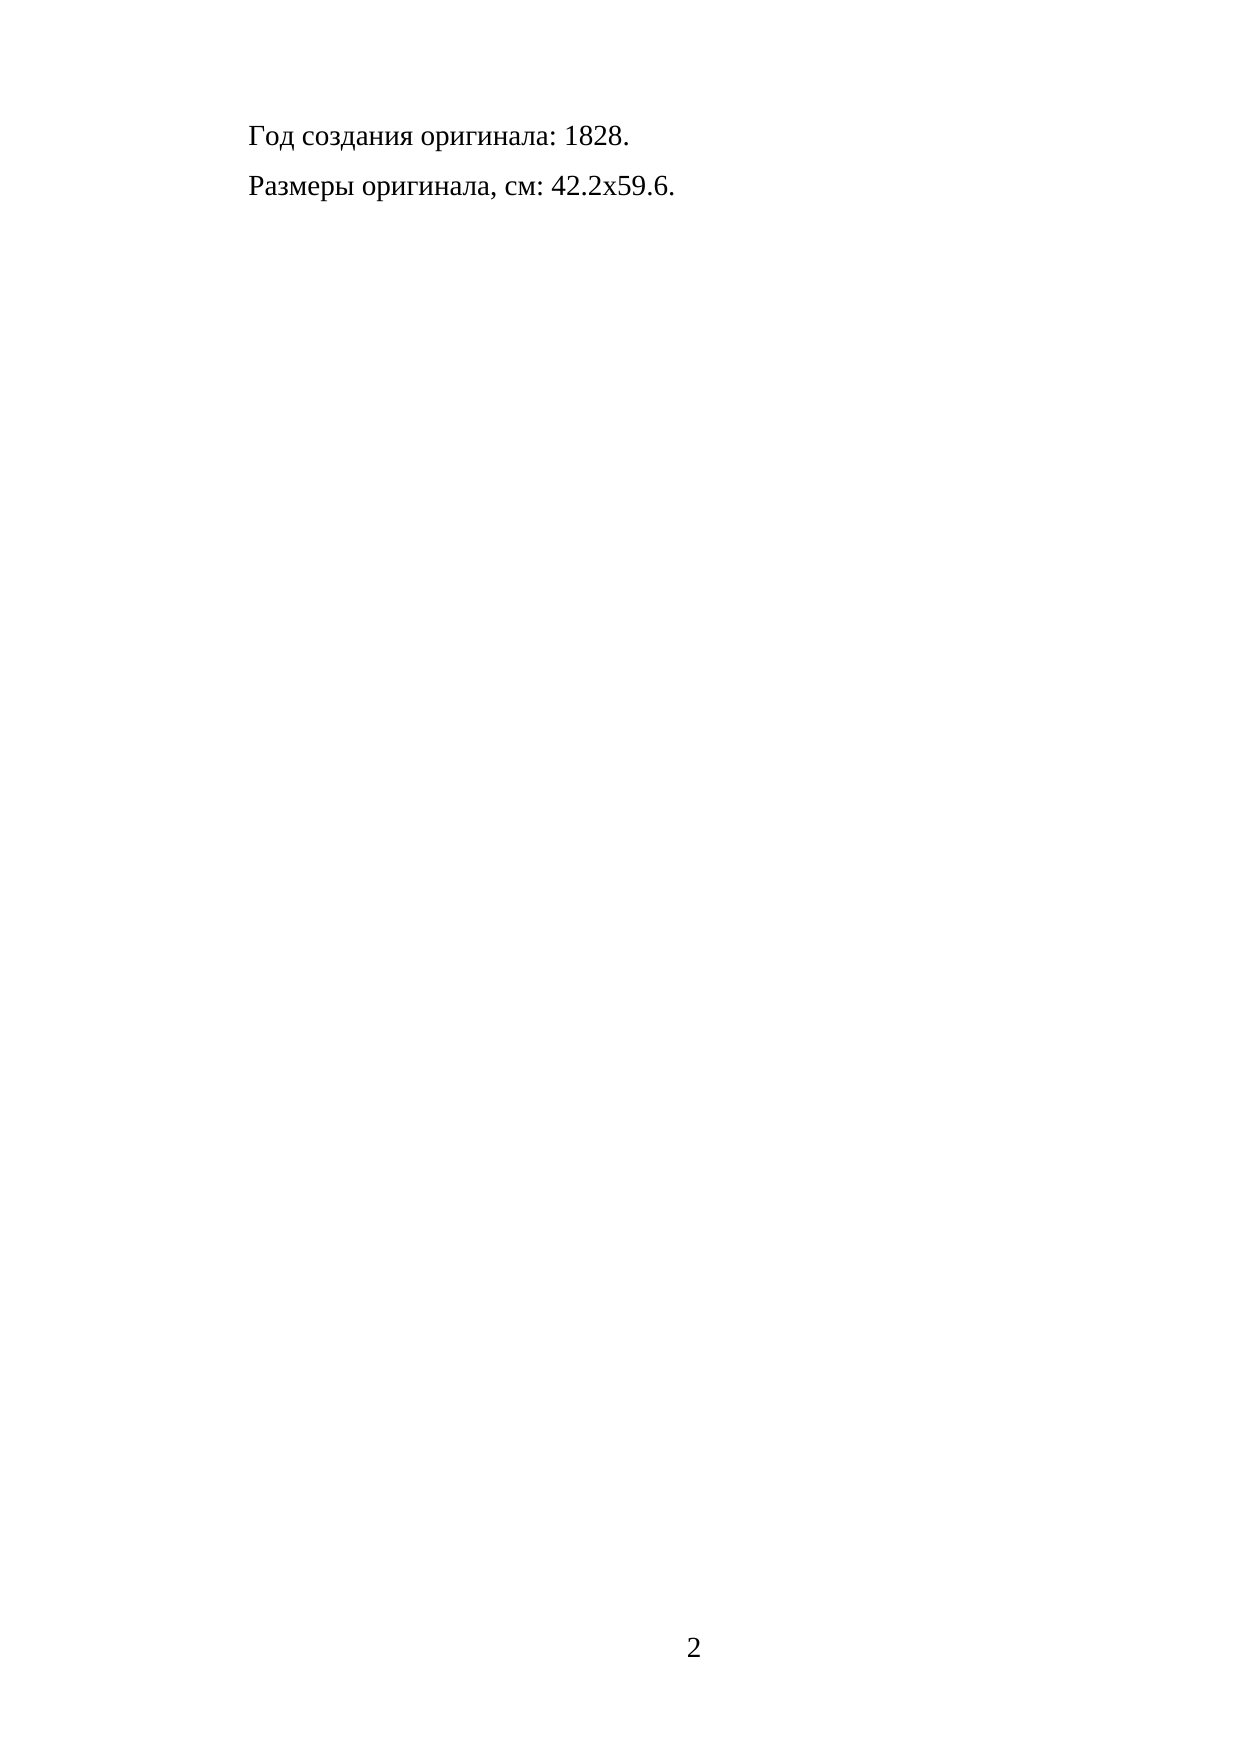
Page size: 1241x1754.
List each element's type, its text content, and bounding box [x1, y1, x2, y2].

text Год создания оригинала: 1828. [177, 118, 1152, 152]
text Размеры оригинала, см: 42.2x59.6. [177, 168, 1152, 202]
